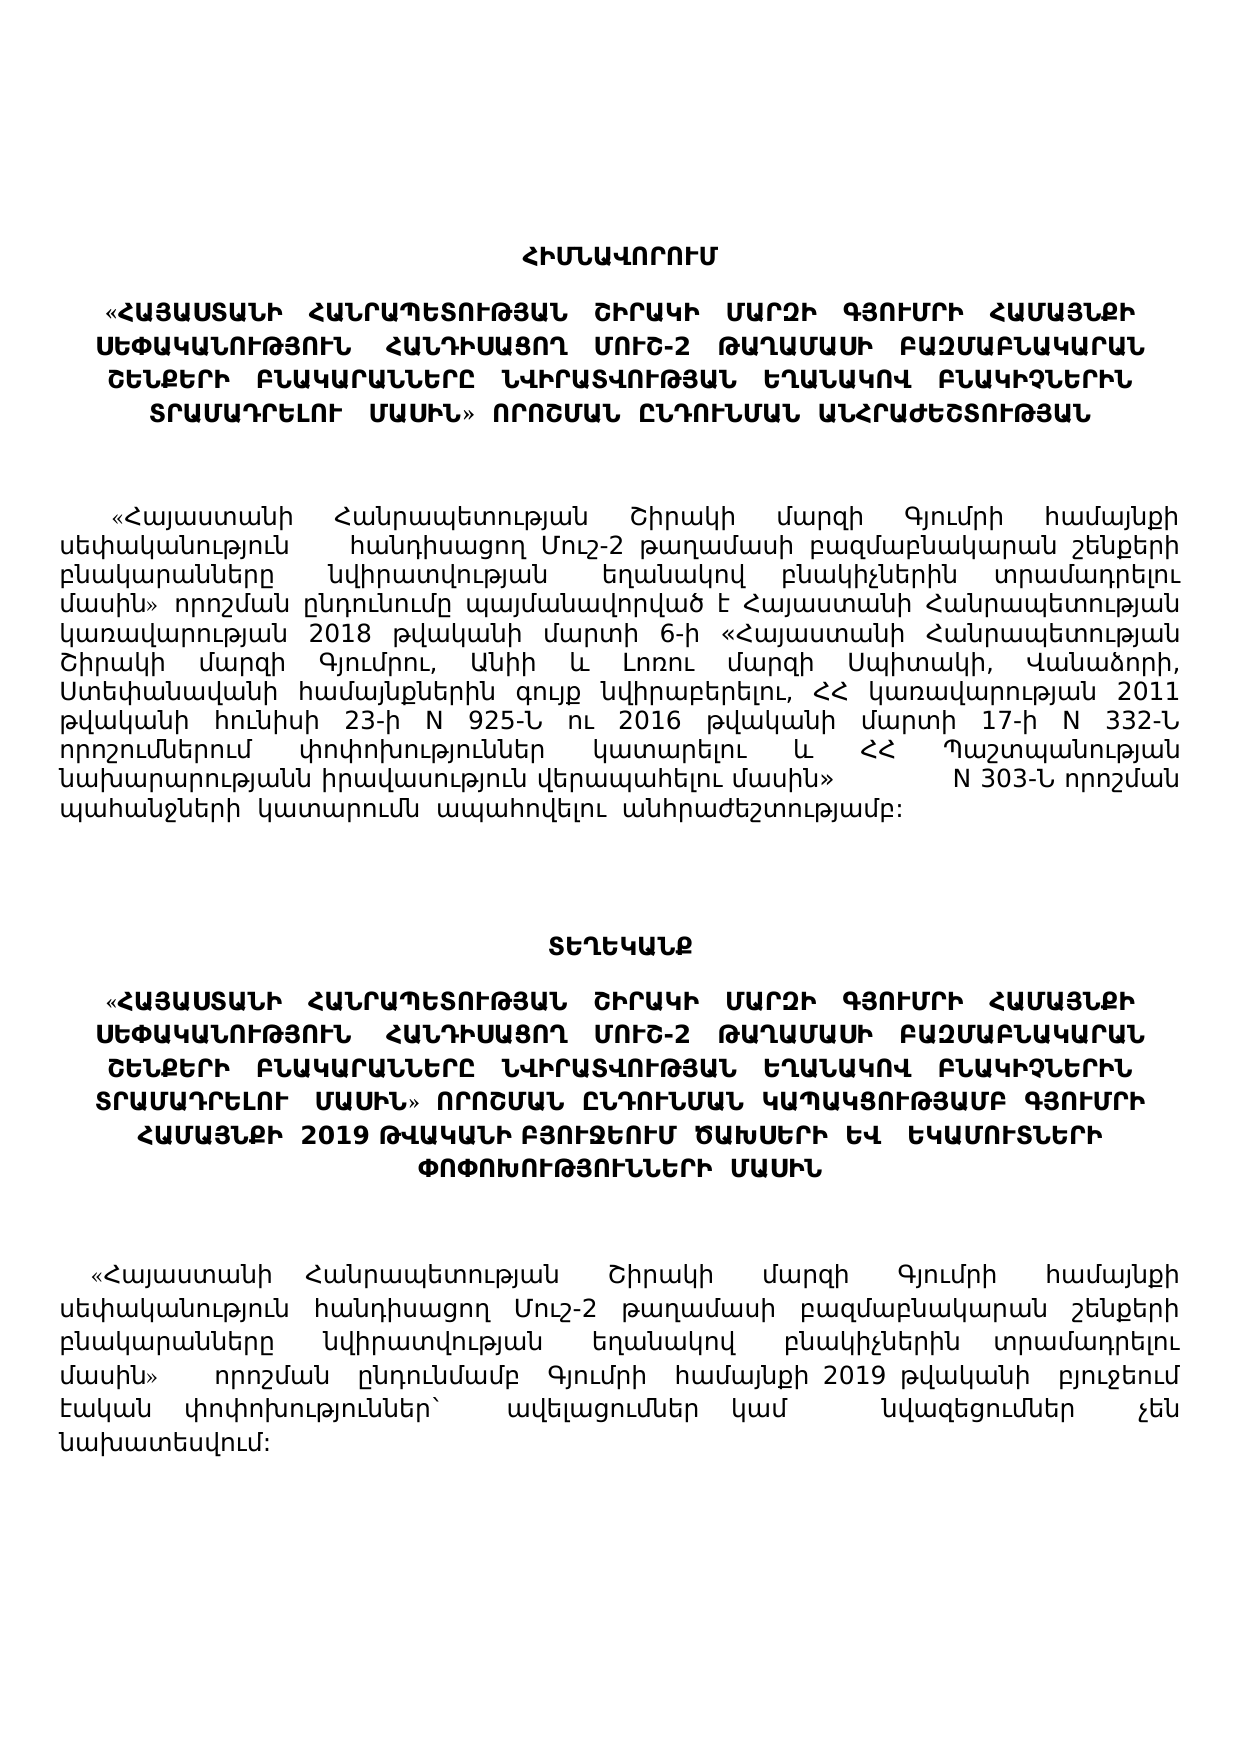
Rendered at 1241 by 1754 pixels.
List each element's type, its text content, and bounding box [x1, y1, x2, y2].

text ՀԱՅԱՍՏԱՆԻ ՀԱՆՐԱՊԵՏՈՒԹՅԱՆ ՇԻՐԱԿԻ ՄԱՐԶԻ ԳՅՈՒՄՐԻ ՀԱՄԱՅՆՔԻ ՍԵՓԱԿԱՆՈՒԹՅՈՒՆ ՀԱՆԴԻՍԱՑՈՂ ՄՈՒՇ-2 ԹԱՂԱՄԱՍԻ ԲԱԶՄԱԲՆԱԿԱՐԱՆ ՇԵՆՔԵՐԻ ԲՆԱԿԱՐԱՆՆԵՐԸ ՆՎԻՐԱՏՎՈՒԹՅԱՆ ԵՂԱՆԱԿՈՎ ԲՆԱԿԻՉՆԵՐԻՆ ՏՐԱՄԱԴՐԵԼՈՒ ՄԱՍԻՆ ՈՐՈՇՄԱՆ ԸՆԴՈՒՆՄԱՆ ԱՆՀՐԱԺԵՇՏՈՒԹՅԱՆ [59, 298, 1181, 428]
text ՀԻՄՆԱՎՈՐՈՒՄ [59, 238, 1181, 273]
text Հայաստանի Հանրապետության Շիրակի մարզի Գյումրի համայնքի սեփականություն հանդիսացող Մուշ-2 թաղամասի բազմաբնակարան շենքերի բնակարանները նվիրատվության եղանակով բնակիչներին տրամադրելու մասին որոշման ընդունմամբ Գյումրի համայնքի 2019 թվականի բյուջեում էական փոփոխություններ` ավելացումներ կամ նվազեցումներ չեն նախատեսվում: [59, 1260, 1181, 1457]
text Հայաստանի Հանրապետության Շիրակի մարզի Գյումրի համայնքի սեփականություն հանդիսացող Մուշ-2 թաղամասի բազմաբնակարան շենքերի բնակարանները նվիրատվության եղանակով բնակիչներին տրամադրելու մասին որոշման ընդունումը պայմանավորված է Հայաստանի Հանրապետության կառավարության 2018 թվականի մարտի 6-ի «Հայաստանի Հանրապետության Շիրակի մարզի Գյումրու, Անիի և Լոռու մարզի Սպիտակի, Վանաձորի, Ստեփանավանի համայնքներին գույք նվիրաբերելու, ՀՀ կառավարության 2011 թվականի հունիսի 23-ի N 925-Ն ու 2016 թվականի մարտի 17-ի N 332-Ն որոշումներում փոփոխություններ կատարելու և ՀՀ Պաշտպանության նախարարությանն իրավասություն վերապահելու մասին» N 303-Ն որոշման պահանջների կատարումն ապահովելու անհրաժեշտությամբ: [59, 502, 1181, 823]
text ՏԵՂԵԿԱՆՔ [59, 932, 1181, 961]
text ՀԱՅԱՍՏԱՆԻ ՀԱՆՐԱՊԵՏՈՒԹՅԱՆ ՇԻՐԱԿԻ ՄԱՐԶԻ ԳՅՈՒՄՐԻ ՀԱՄԱՅՆՔԻ ՍԵՓԱԿԱՆՈՒԹՅՈՒՆ ՀԱՆԴԻՍԱՑՈՂ ՄՈՒՇ-2 ԹԱՂԱՄԱՍԻ ԲԱԶՄԱԲՆԱԿԱՐԱՆ ՇԵՆՔԵՐԻ ԲՆԱԿԱՐԱՆՆԵՐԸ ՆՎԻՐԱՏՎՈՒԹՅԱՆ ԵՂԱՆԱԿՈՎ ԲՆԱԿԻՉՆԵՐԻՆ ՏՐԱՄԱԴՐԵԼՈՒ ՄԱՍԻՆ ՈՐՈՇՄԱՆ ԸՆԴՈՒՆՄԱՆ ԿԱՊԱԿՑՈՒԹՅԱՄԲ ԳՅՈՒՄՐԻ ՀԱՄԱՅՆՔԻ 2019 ԹՎԱԿԱՆԻ ԲՅՈՒՋԵՈՒՄ ԾԱԽՍԵՐԻ ԵՎ ԵԿԱՄՈՒՏՆԵՐԻ ՓՈՓՈԽՈՒԹՅՈՒՆՆԵՐԻ ՄԱՍԻՆ [59, 987, 1181, 1183]
